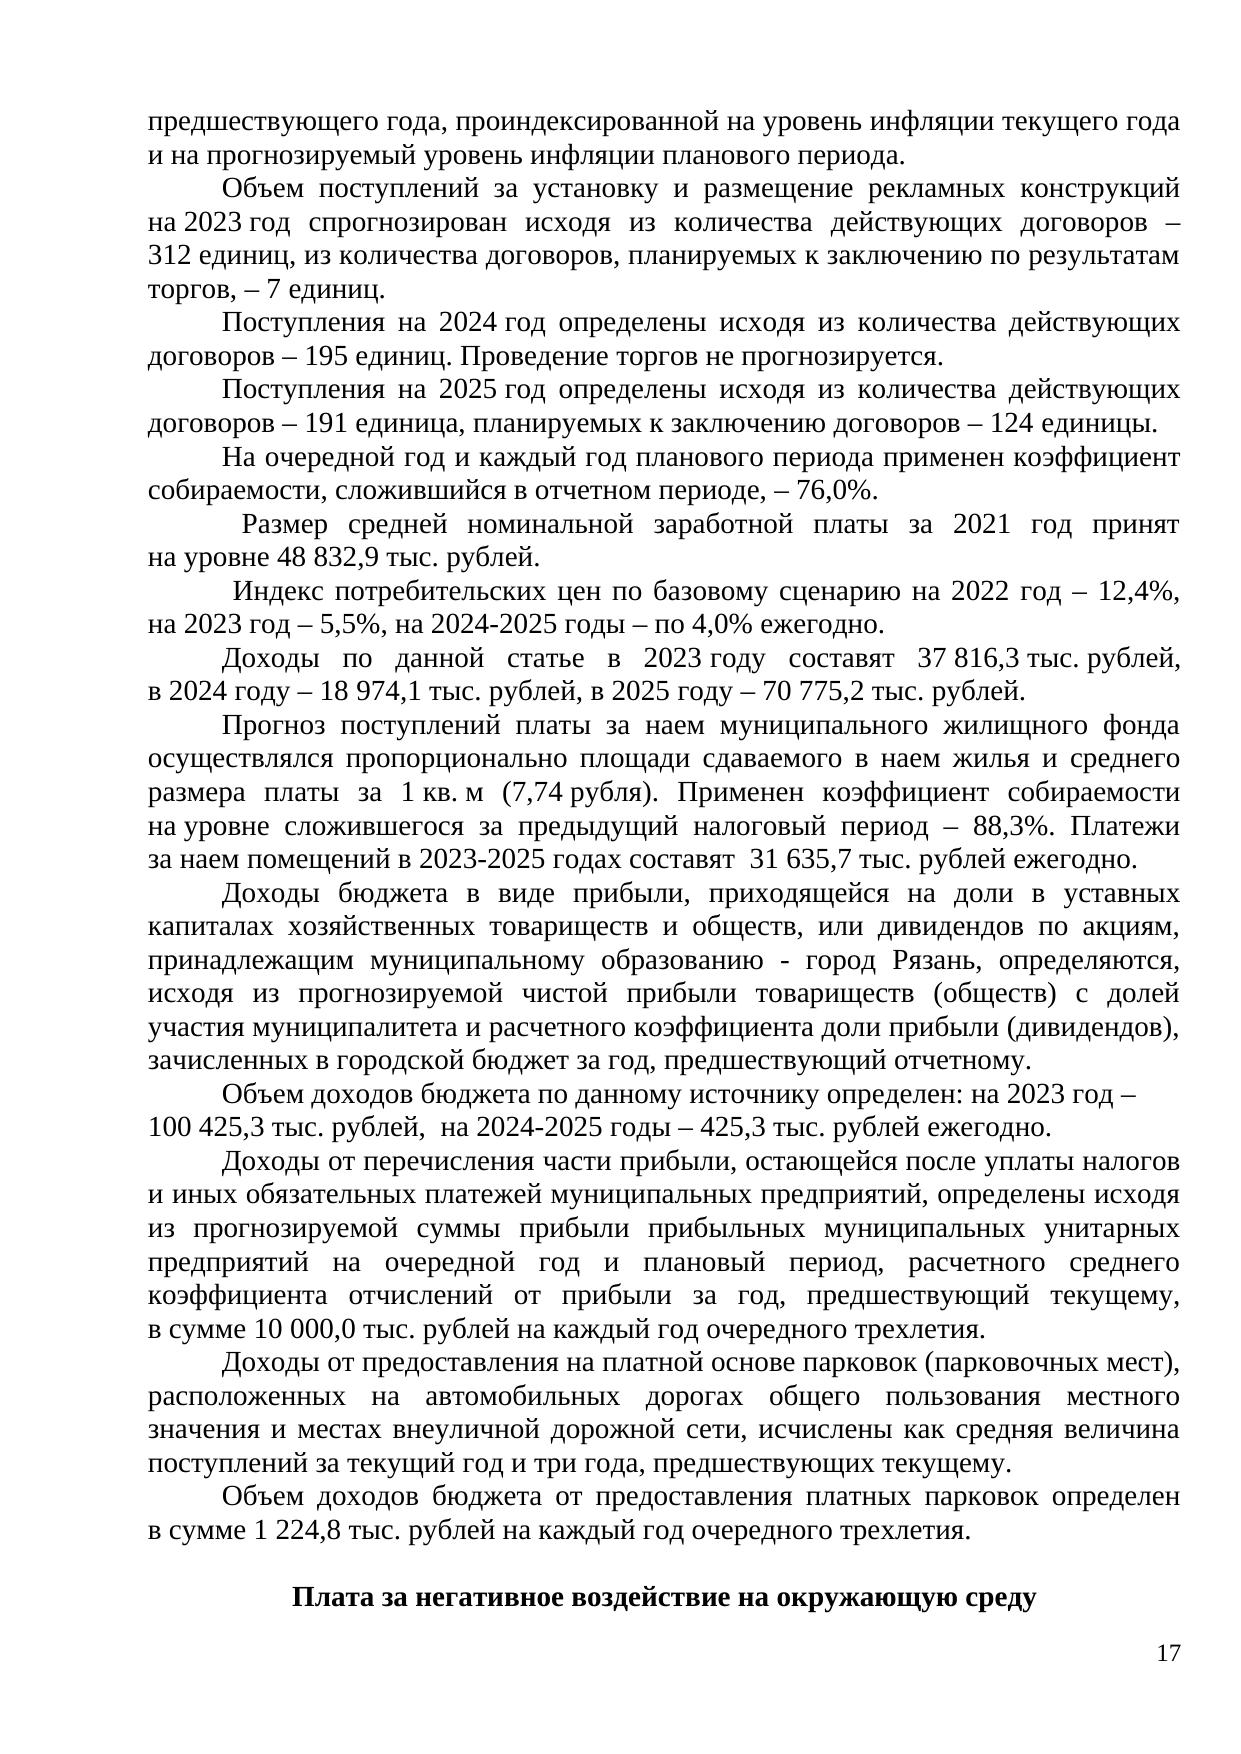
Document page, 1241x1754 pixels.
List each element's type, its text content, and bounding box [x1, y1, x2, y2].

text Поступления на 2024 год определены исходя из количества действующих договоров – 195 единиц. Проведение торгов не прогнозируется. [148, 304, 1181, 372]
text Размер средней номинальной заработной платы за 2021 год принят на уровне 48 832,9 тыс. рублей. [148, 506, 1181, 573]
text 100 425,3 тыс. рублей, на 2024-2025 годы – 425,3 тыс. рублей ежегодно. [148, 1109, 1181, 1143]
text Поступления на 2025 год определены исходя из количества действующих договоров – 191 единица, планируемых к заключению договоров – 124 единицы. [148, 372, 1181, 439]
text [148, 103, 1181, 170]
text Объем доходов бюджета от предоставления платных парковок определен в сумме 1 224,8 тыс. рублей на каждый год очередного трехлетия. [148, 1478, 1181, 1546]
text Объем поступлений за установку и размещение рекламных конструкций на 2023 год спрогнозирован исходя из количества действующих договоров –312 единиц, из количества договоров, планируемых к заключению по результатам торгов, – 7 единиц. [148, 170, 1181, 304]
text Доходы по данной статье в 2023 году составят 37 816,3 тыс. рублей, в 2024 году – 18 974,1 тыс. рублей, в 2025 году – 70 775,2 тыс. рублей. [148, 640, 1181, 707]
text Прогноз поступлений платы за наем муниципального жилищного фонда осуществлялся пропорционально площади сдаваемого в наем жилья и среднего размера платы за 1 кв. м (7,74 рубля). Применен коэффициент собираемости на уровне сложившегося за предыдущий налоговый период – 88,3%. Платежи за наем помещений в 2023-2025 годах составят 31 635,7 тыс. рублей ежегодно. [148, 707, 1181, 875]
text Доходы от предоставления на платной основе парковок (парковочных мест), расположенных на автомобильных дорогах общего пользования местного значения и местах внеуличной дорожной сети, исчислены как средняя величина поступлений за текущий год и три года, предшествующих текущему. [148, 1344, 1181, 1478]
text Индекс потребительских цен по базовому сценарию на 2022 год – 12,4%, на 2023 год – 5,5%, на 2024-2025 годы – по 4,0% ежегодно. [148, 573, 1181, 640]
text Доходы от перечисления части прибыли, остающейся после уплаты налогов и иных обязательных платежей муниципальных предприятий, определены исходя из прогнозируемой суммы прибыли прибыльных муниципальных унитарных предприятий на очередной год и плановый период, расчетного среднего коэффициента отчислений от прибыли за год, предшествующий текущему, в сумме 10 000,0 тыс. рублей на каждый год очередного трехлетия. [148, 1143, 1181, 1344]
text Плата за негативное воздействие на окружающую среду [148, 1579, 1181, 1613]
text На очередной год и каждый год планового периода применен коэффициент собираемости, сложившийся в отчетном периоде, – 76,0%. [148, 439, 1181, 506]
text Доходы бюджета в виде прибыли, приходящейся на доли в уставных капиталах хозяйственных товариществ и обществ, или дивидендов по акциям, принадлежащим муниципальному образованию - город Рязань, определяются, исходя из прогнозируемой чистой прибыли товариществ (обществ) с долей участия муниципалитета и расчетного коэффициента доли прибыли (дивидендов), зачисленных в городской бюджет за год, предшествующий отчетному. [148, 875, 1181, 1076]
text Объем доходов бюджета по данному источнику определен: на 2023 год – [148, 1076, 1181, 1109]
